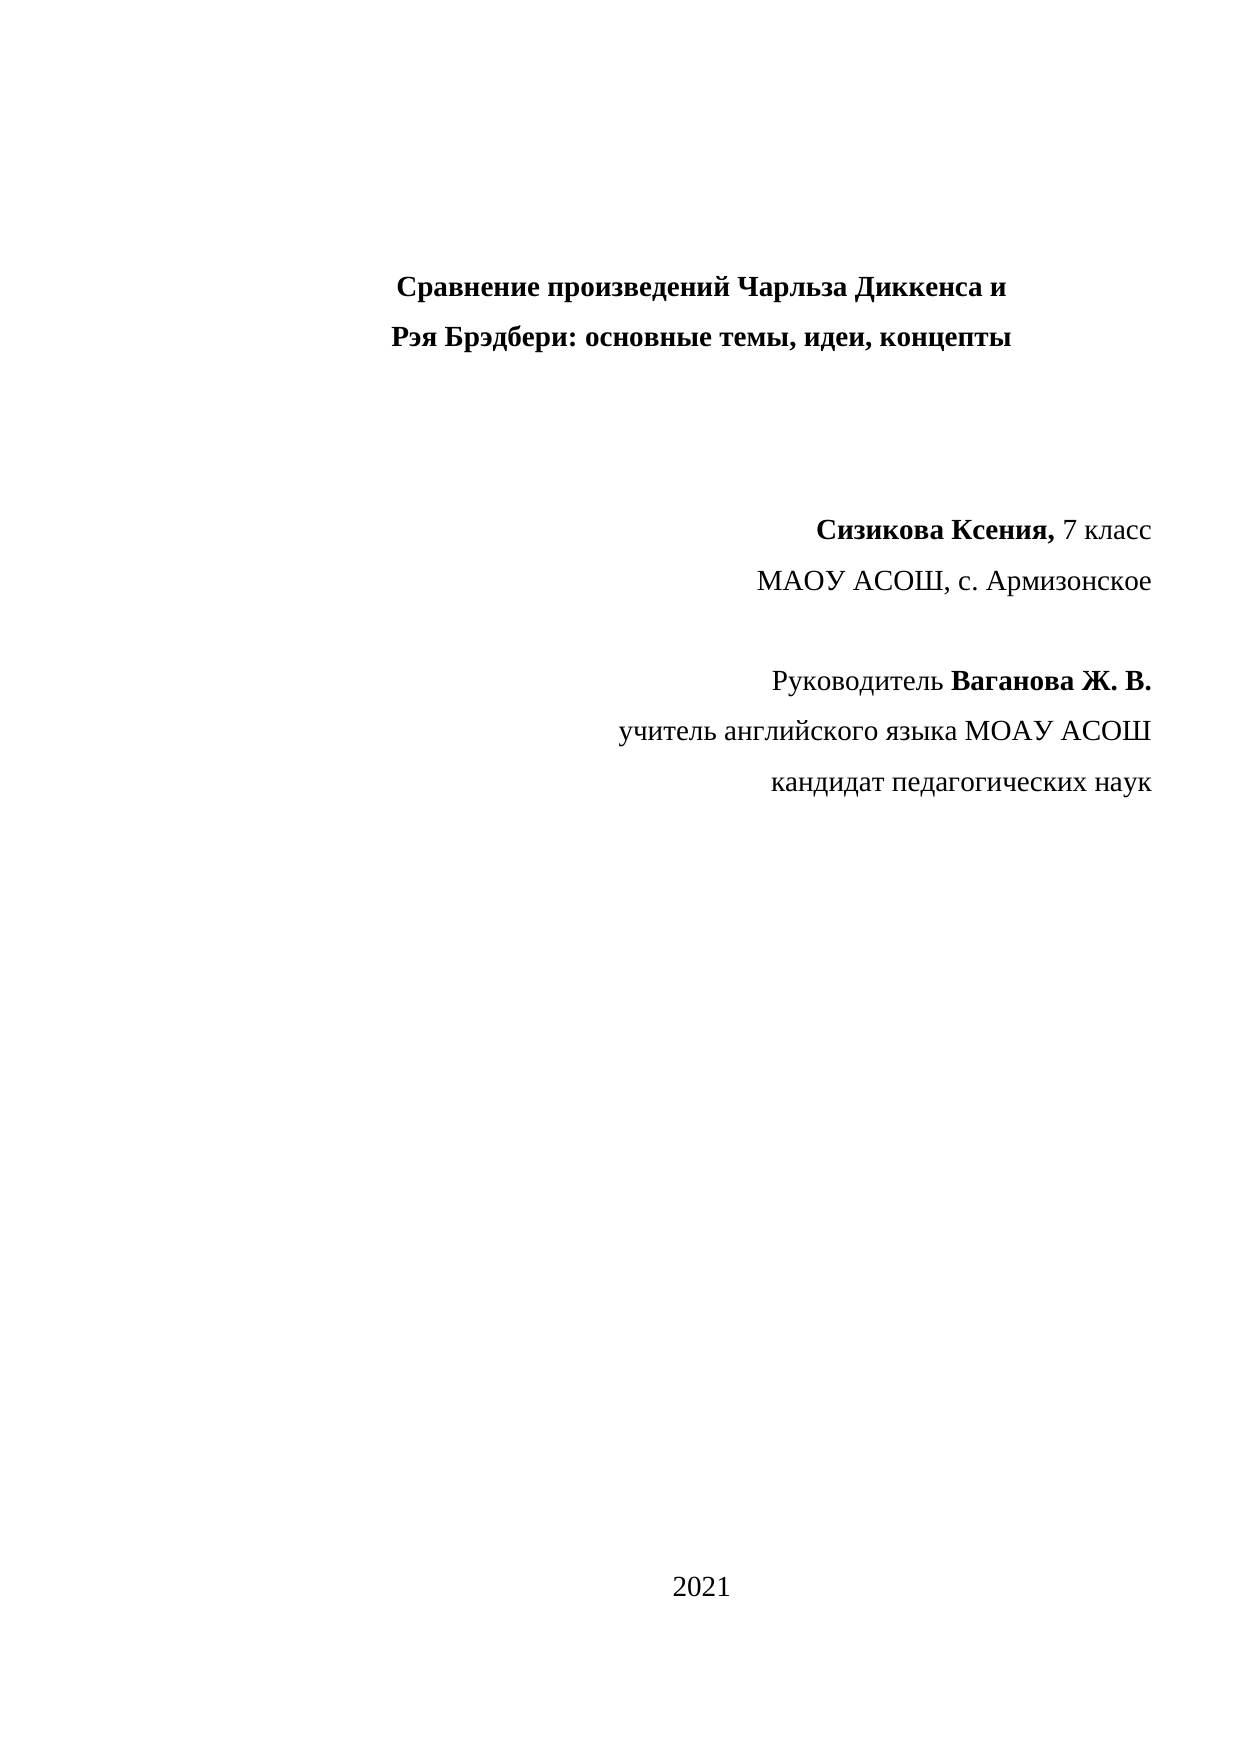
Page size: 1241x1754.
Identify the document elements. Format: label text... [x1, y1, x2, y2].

text Рэя Брэдбери: основные темы, идеи, концепты [177, 319, 1152, 353]
text учитель английского языка МОАУ АСОШ [177, 713, 1152, 747]
text кандидат педагогических наук [177, 764, 1152, 797]
text Сизикова Ксения, 7 класс [177, 512, 1152, 546]
text 2021 [177, 1569, 1152, 1602]
text Сравнение произведений Чарльза Диккенса и [177, 269, 1152, 303]
text МАОУ АСОШ, с. Армизонское [177, 563, 1152, 596]
text Руководитель Ваганова Ж. В. [177, 663, 1152, 697]
